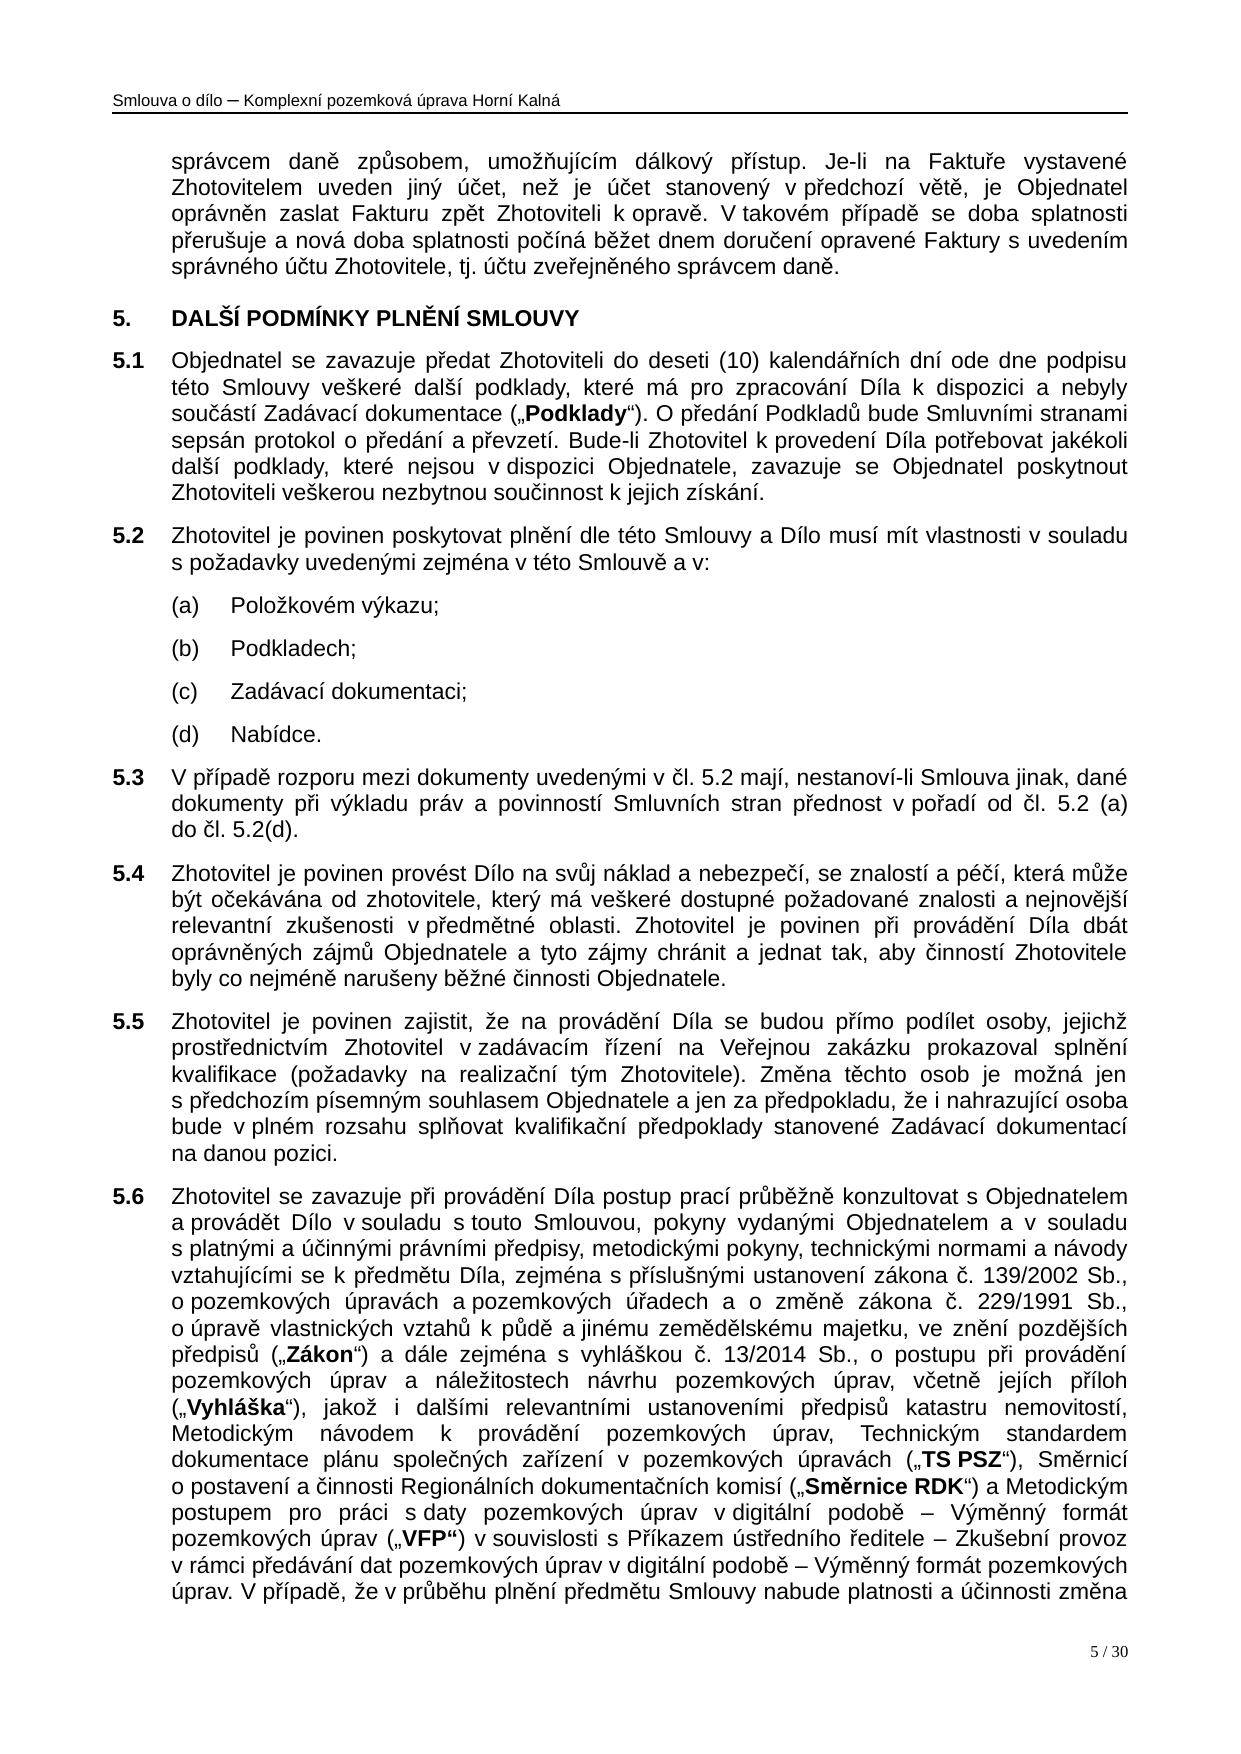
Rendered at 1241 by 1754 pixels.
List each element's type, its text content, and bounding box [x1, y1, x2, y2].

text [112, 148, 1128, 279]
text Objednatel se zavazuje předat Zhotoviteli do deseti (10) kalendářních dní ode dne podpisu této Smlouvy veškeré další podklady, které má pro zpracování Díla k dispozici a nebyly součástí Zadávací dokumentace („Podklady“). O předání Podkladů bude Smluvními stranami sepsán protokol o předání a převzetí. Bude-li Zhotovitel k provedení Díla potřebovat jakékoli další podklady, které nejsou v dispozici Objednatele, zavazuje se Objednatel poskytnout Zhotoviteli veškerou nezbytnou součinnost k jejich získání. [112, 347, 1128, 506]
list Podkladech; [171, 635, 1128, 661]
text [112, 1183, 1128, 1604]
text Zhotovitel je povinen zajistit, že na provádění Díla se budou přímo podílet osoby, jejichž prostřednictvím Zhotovitel v zadávacím řízení na Veřejnou zakázku prokazoval splnění kvalifikace (požadavky na realizační tým Zhotovitele). Změna těchto osob je možná jen s předchozím písemným souhlasem Objednatele a jen za předpokladu, že i nahrazující osoba bude v plném rozsahu splňovat kvalifikační předpoklady stanovené Zadávací dokumentací na danou pozici. [112, 1008, 1128, 1166]
list Zadávací dokumentaci; [171, 678, 1128, 704]
list Nabídce. [171, 721, 1128, 747]
text V případě rozporu mezi dokumenty uvedenými v čl. 5.2 mají, nestanoví-li Smlouva jinak, dané dokumenty při výkladu práv a povinností Smluvních stran přednost v pořadí od čl. 5.2 (a) do čl. 5.2(d). [112, 764, 1128, 843]
text Zhotovitel je povinen poskytovat plnění dle této Smlouvy a Dílo musí mít vlastnosti v souladu s požadavky uvedenými zejména v této Smlouvě a v: [112, 522, 1128, 575]
list Položkovém výkazu; [171, 592, 1128, 618]
text Další podmínky Plnění smlouvy [112, 304, 1128, 331]
text Zhotovitel je povinen provést Dílo na svůj náklad a nebezpečí, se znalostí a péčí, která může být očekávána od zhotovitele, který má veškeré dostupné požadované znalosti a nejnovější relevantní zkušenosti v předmětné oblasti. Zhotovitel je povinen při provádění Díla dbát oprávněných zájmů Objednatele a tyto zájmy chránit a jednat tak, aby činností Zhotovitele byly co nejméně narušeny běžné činnosti Objednatele. [112, 859, 1128, 991]
